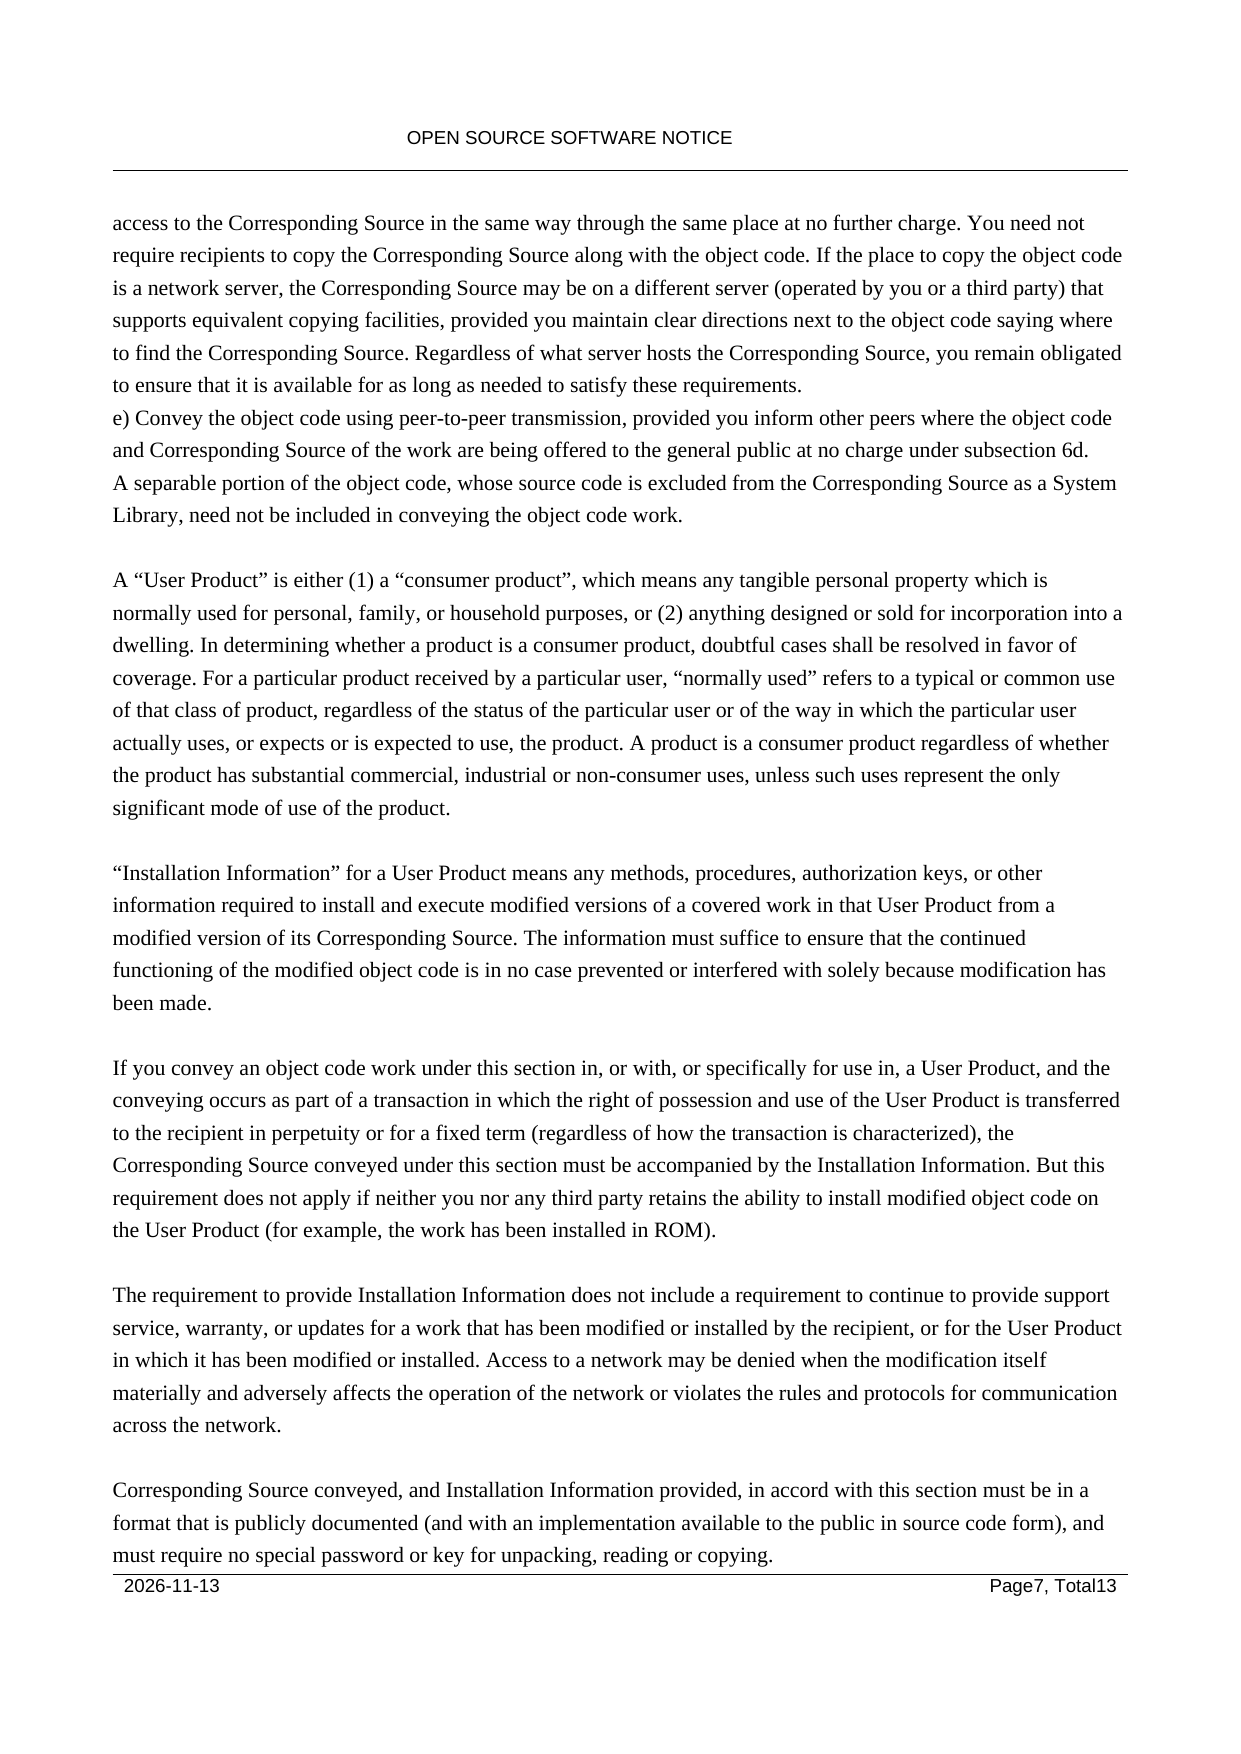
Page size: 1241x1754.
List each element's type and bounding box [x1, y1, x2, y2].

text [112, 206, 1128, 1571]
